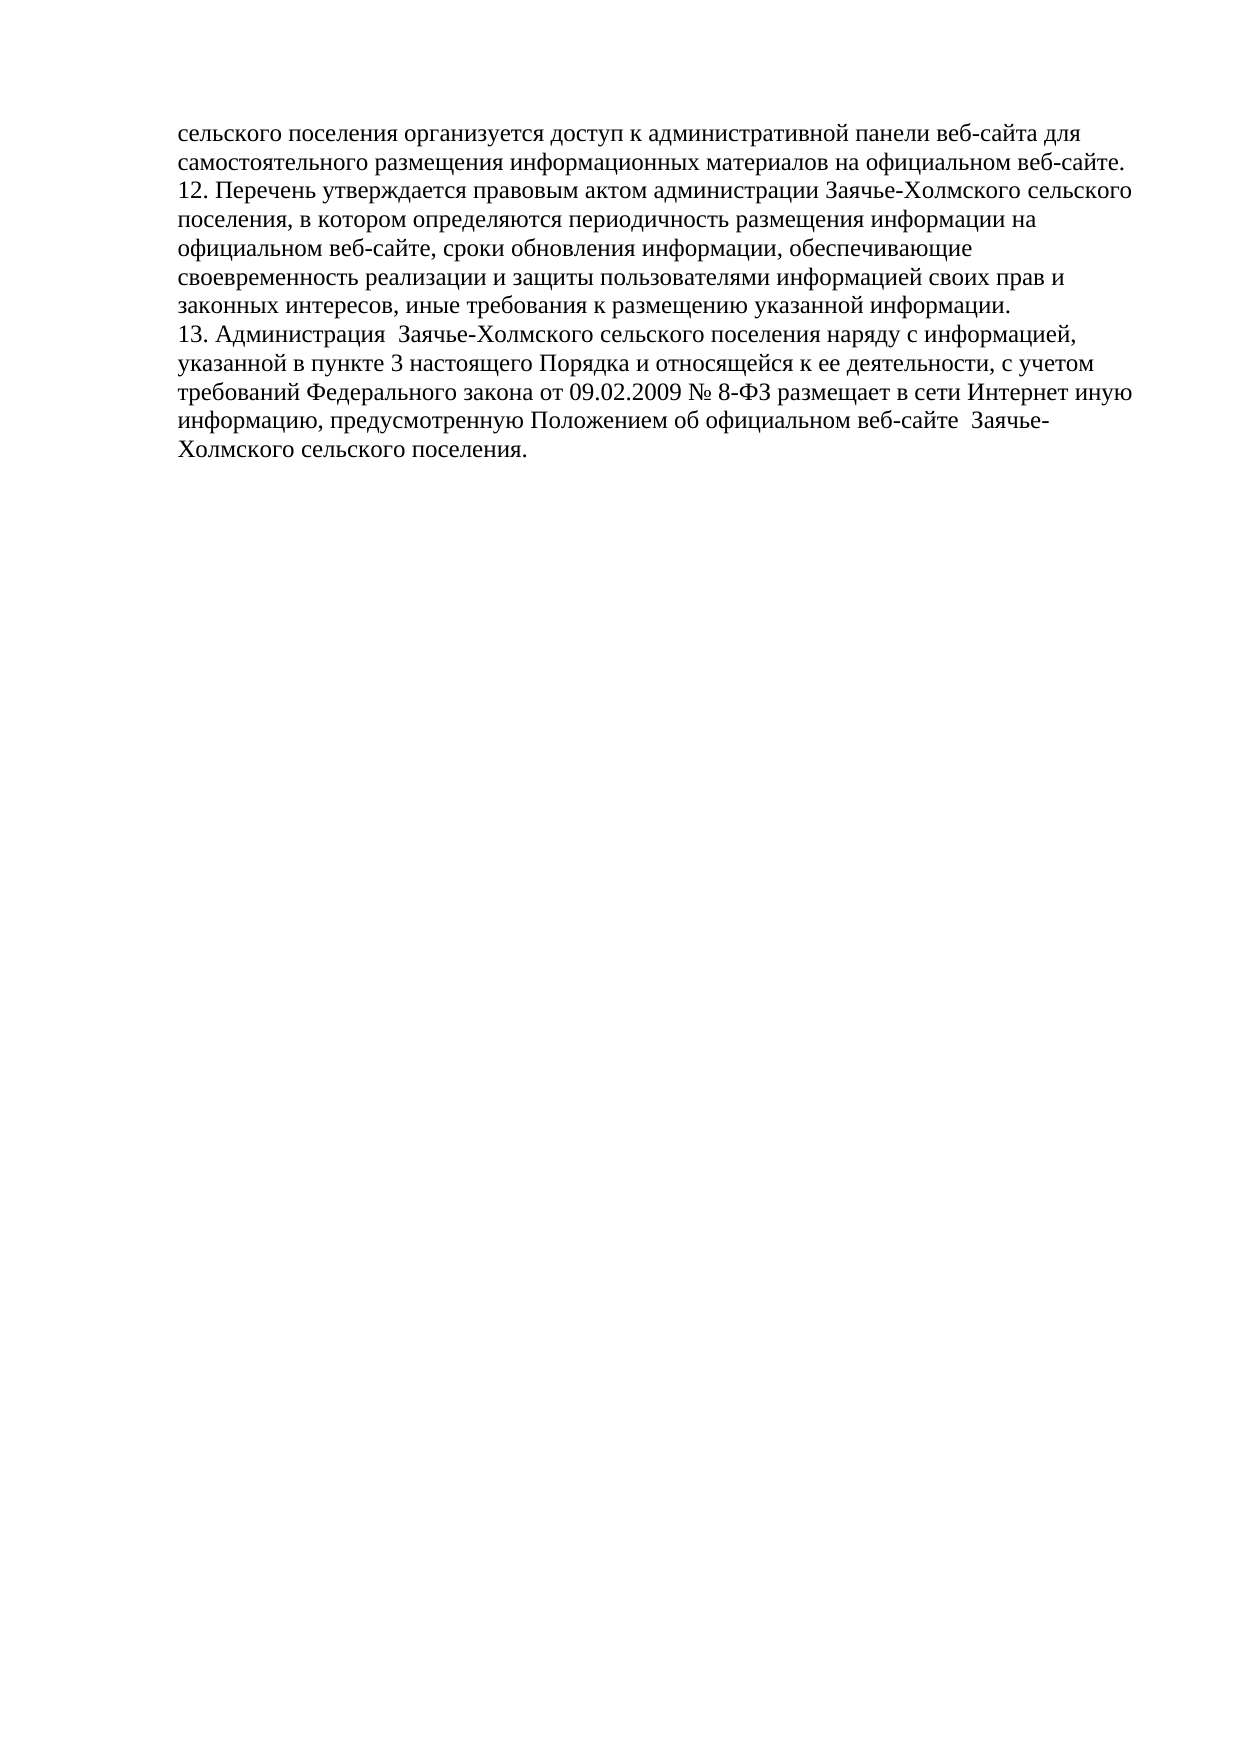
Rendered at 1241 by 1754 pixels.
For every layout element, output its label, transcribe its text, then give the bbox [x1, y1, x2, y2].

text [177, 118, 1149, 176]
text 13. Администрация Заячье-Холмского сельского поселения наряду с информацией, указанной в пункте 3 настоящего Порядка и относящейся к ее деятельности, с учетом требований Федерального закона от 09.02.2009 № 8-ФЗ размещает в сети Интернет иную информацию, предусмотренную Положением об официальном веб-сайте Заячье-Холмского сельского поселения. [177, 319, 1149, 463]
text 12. Перечень утверждается правовым актом администрации Заячье-Холмского сельского поселения, в котором определяются периодичность размещения информации на официальном веб-сайте, сроки обновления информации, обеспечивающие своевременность реализации и защиты пользователями информацией своих прав и законных интересов, иные требования к размещению указанной информации. [177, 176, 1149, 319]
